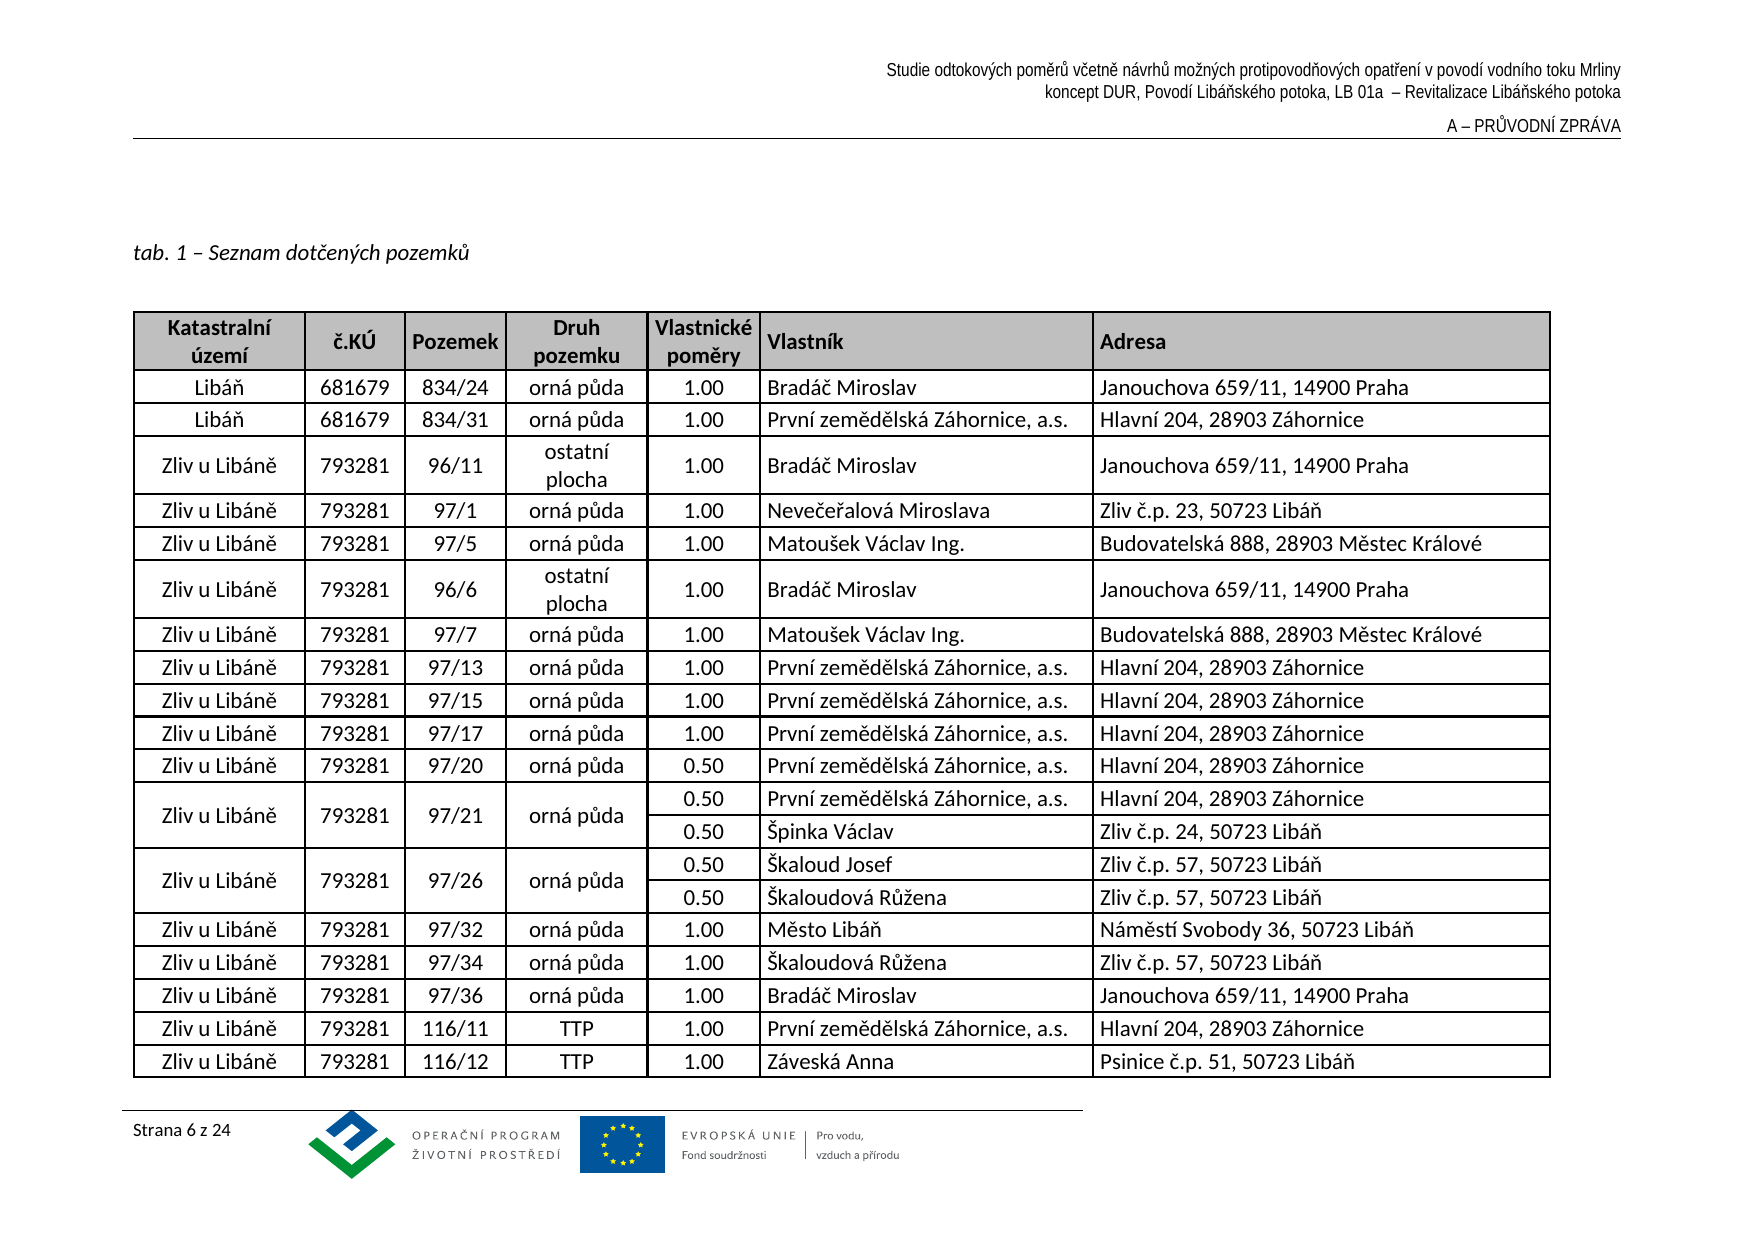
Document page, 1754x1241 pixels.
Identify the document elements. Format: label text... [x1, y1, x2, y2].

table_cell 1.00 [649, 947, 759, 978]
table_cell TTP [507, 1046, 646, 1076]
table_cell První zemědělská Záhornice, a.s. [761, 404, 1092, 435]
table_cell ostatní plocha [507, 561, 646, 617]
table_cell 793281 [306, 1013, 404, 1043]
table_cell Libáň [135, 404, 304, 435]
table_cell Hlavní 204, 28903 Záhornice [1094, 718, 1549, 748]
table_cell 1.00 [649, 528, 759, 559]
table_cell 97/17 [406, 718, 505, 748]
table_cell Janouchova 659/11, 14900 Praha [1094, 371, 1549, 402]
table_cell 116/12 [406, 1046, 505, 1076]
table_cell Zliv u Libáně [135, 1013, 304, 1043]
table_cell orná půda [507, 652, 646, 682]
table_cell 97/5 [406, 528, 505, 559]
table_cell Zliv č.p. 57, 50723 Libáň [1094, 849, 1549, 879]
table_cell Psinice č.p. 51, 50723 Libáň [1094, 1046, 1549, 1076]
table_cell První zemědělská Záhornice, a.s. [761, 783, 1092, 814]
table_cell 97/20 [406, 750, 505, 781]
table_cell 793281 [306, 528, 404, 559]
table_cell Zliv u Libáně [135, 561, 304, 617]
table_cell 793281 [306, 495, 404, 526]
table_cell 1.00 [649, 404, 759, 435]
table_cell První zemědělská Záhornice, a.s. [761, 1013, 1092, 1043]
table_cell Zliv u Libáně [135, 980, 304, 1011]
table_cell Zliv u Libáně [135, 1046, 304, 1076]
table_cell 1.00 [649, 437, 759, 493]
table_cell 793281 [306, 914, 404, 945]
table_cell Hlavní 204, 28903 Záhornice [1094, 404, 1549, 435]
table_cell 793281 [306, 718, 404, 748]
table_cell 0.50 [649, 750, 759, 781]
table_cell orná půda [507, 914, 646, 945]
table_cell 96/6 [406, 561, 505, 617]
table_cell První zemědělská Záhornice, a.s. [761, 652, 1092, 682]
table_cell Škaloud Josef [761, 849, 1092, 879]
table_cell 97/26 [406, 849, 505, 912]
table_cell Libáň [135, 371, 304, 402]
table_cell Bradáč Miroslav [761, 561, 1092, 617]
table_cell Janouchova 659/11, 14900 Praha [1094, 437, 1549, 493]
table_cell Zliv č.p. 24, 50723 Libáň [1094, 816, 1549, 847]
table_cell 0.50 [649, 849, 759, 879]
table_cell 96/11 [406, 437, 505, 493]
table_cell 793281 [306, 1046, 404, 1076]
table_cell Matoušek Václav Ing. [761, 528, 1092, 559]
table_cell orná půda [507, 783, 646, 847]
table_cell 1.00 [649, 718, 759, 748]
table_cell Hlavní 204, 28903 Záhornice [1094, 1013, 1549, 1043]
table_cell První zemědělská Záhornice, a.s. [761, 718, 1092, 748]
table_cell Zliv u Libáně [135, 947, 304, 978]
table_cell 1.00 [649, 495, 759, 526]
table_cell Zliv u Libáně [135, 495, 304, 526]
table_cell Špinka Václav [761, 816, 1092, 847]
table_cell orná půda [507, 495, 646, 526]
table_cell Janouchova 659/11, 14900 Praha [1094, 561, 1549, 617]
table_cell Zliv u Libáně [135, 783, 304, 847]
table_cell Budovatelská 888, 28903 Městec Králové [1094, 619, 1549, 650]
table_cell Zliv u Libáně [135, 685, 304, 715]
table_cell Zliv u Libáně [135, 849, 304, 912]
table_cell 97/34 [406, 947, 505, 978]
table_cell První zemědělská Záhornice, a.s. [761, 750, 1092, 781]
table_cell Zliv u Libáně [135, 619, 304, 650]
table_cell 1.00 [649, 1013, 759, 1043]
table_cell Bradáč Miroslav [761, 980, 1092, 1011]
table_cell 97/32 [406, 914, 505, 945]
table_cell 1.00 [649, 561, 759, 617]
table_cell Hlavní 204, 28903 Záhornice [1094, 652, 1549, 682]
table_cell Bradáč Miroslav [761, 437, 1092, 493]
table_cell Záveská Anna [761, 1046, 1092, 1076]
table_cell orná půda [507, 685, 646, 715]
table_cell 793281 [306, 947, 404, 978]
table_cell 793281 [306, 561, 404, 617]
table_header Vlastník [761, 313, 1092, 369]
table_cell 681679 [306, 371, 404, 402]
table_cell orná půda [507, 750, 646, 781]
table_cell Škaloudová Růžena [761, 947, 1092, 978]
table_cell Budovatelská 888, 28903 Městec Králové [1094, 528, 1549, 559]
table_cell Bradáč Miroslav [761, 371, 1092, 402]
table_cell Zliv u Libáně [135, 528, 304, 559]
table_cell Matoušek Václav Ing. [761, 619, 1092, 650]
table_cell orná půda [507, 718, 646, 748]
table_cell orná půda [507, 619, 646, 650]
table_cell Zliv č.p. 57, 50723 Libáň [1094, 947, 1549, 978]
table_cell orná půda [507, 980, 646, 1011]
table_cell 793281 [306, 750, 404, 781]
table_cell 1.00 [649, 685, 759, 715]
table_cell orná půda [507, 404, 646, 435]
table_cell 97/15 [406, 685, 505, 715]
table_cell 97/1 [406, 495, 505, 526]
table_cell Hlavní 204, 28903 Záhornice [1094, 685, 1549, 715]
table_cell 793281 [306, 652, 404, 682]
table_cell 793281 [306, 685, 404, 715]
table_cell 1.00 [649, 1046, 759, 1076]
table_cell 834/24 [406, 371, 505, 402]
table_cell 97/13 [406, 652, 505, 682]
table_cell Zliv č.p. 23, 50723 Libáň [1094, 495, 1549, 526]
table_header Adresa [1094, 313, 1549, 369]
table_cell Zliv u Libáně [135, 914, 304, 945]
table_cell orná půda [507, 849, 646, 912]
table_cell 116/11 [406, 1013, 505, 1043]
table_cell 1.00 [649, 619, 759, 650]
table_cell Janouchova 659/11, 14900 Praha [1094, 980, 1549, 1011]
table_cell 793281 [306, 783, 404, 847]
table_cell 97/7 [406, 619, 505, 650]
table_header Vlastnické poměry [649, 313, 759, 369]
table_cell 1.00 [649, 914, 759, 945]
table_cell 97/21 [406, 783, 505, 847]
table_cell Zliv u Libáně [135, 437, 304, 493]
table_cell První zemědělská Záhornice, a.s. [761, 685, 1092, 715]
table_cell Nevečeřalová Miroslava [761, 495, 1092, 526]
table_cell 793281 [306, 980, 404, 1011]
table_header Katastralní území [135, 313, 304, 369]
table_header Pozemek [406, 313, 505, 369]
table_cell 0.50 [649, 783, 759, 814]
table_header č.KÚ [306, 313, 404, 369]
table_cell orná půda [507, 371, 646, 402]
table_cell Škaloudová Růžena [761, 881, 1092, 912]
table_cell 0.50 [649, 881, 759, 912]
table_cell orná půda [507, 528, 646, 559]
table_cell Hlavní 204, 28903 Záhornice [1094, 783, 1549, 814]
table_cell 681679 [306, 404, 404, 435]
table_cell 1.00 [649, 652, 759, 682]
table_cell orná půda [507, 947, 646, 978]
table_cell TTP [507, 1013, 646, 1043]
table_cell 793281 [306, 849, 404, 912]
table_cell Zliv u Libáně [135, 652, 304, 682]
table_cell Zliv č.p. 57, 50723 Libáň [1094, 881, 1549, 912]
table_cell 1.00 [649, 371, 759, 402]
table_cell 793281 [306, 619, 404, 650]
text tab. 1 – Seznam dotčených pozemků [133, 238, 1621, 267]
table_cell Zliv u Libáně [135, 718, 304, 748]
table_cell Město Libáň [761, 914, 1092, 945]
table_cell 1.00 [649, 980, 759, 1011]
table_cell Náměstí Svobody 36, 50723 Libáň [1094, 914, 1549, 945]
table_cell Hlavní 204, 28903 Záhornice [1094, 750, 1549, 781]
table_cell 0.50 [649, 816, 759, 847]
table_header Druh pozemku [507, 313, 646, 369]
table_cell Zliv u Libáně [135, 750, 304, 781]
table_cell 793281 [306, 437, 404, 493]
table_cell 834/31 [406, 404, 505, 435]
table_cell 97/36 [406, 980, 505, 1011]
table_cell ostatní plocha [507, 437, 646, 493]
